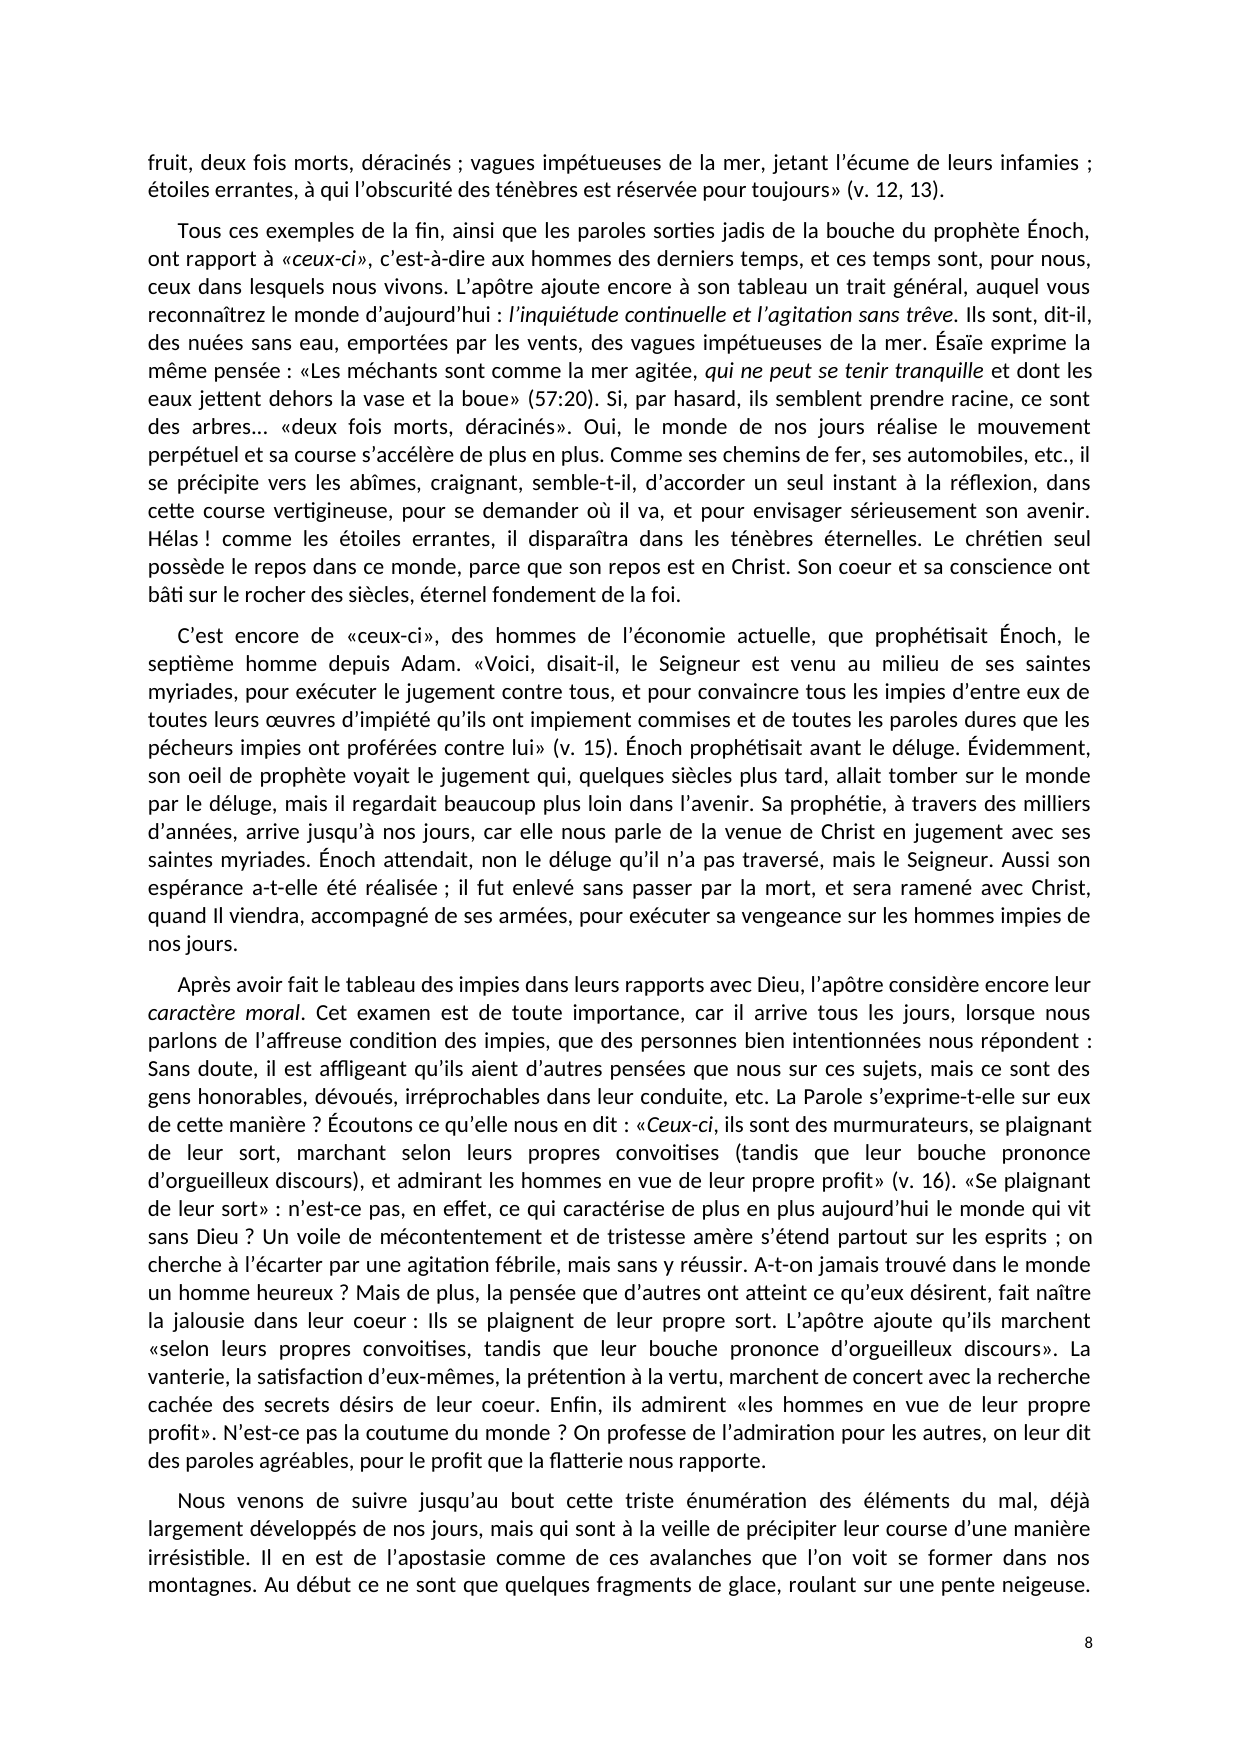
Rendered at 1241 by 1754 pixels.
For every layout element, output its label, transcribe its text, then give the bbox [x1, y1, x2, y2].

text C’est encore de «ceux-ci», des hommes de l’économie actuelle, que prophétisait Énoch, le septième homme depuis Adam. «Voici, disait-il, le Seigneur est venu au milieu de ses saintes myriades, pour exécuter le jugement contre tous, et pour convaincre tous les impies d’entre eux de toutes leurs œuvres d’impiété qu’ils ont impiement commises et de toutes les paroles dures que les pécheurs impies ont proférées contre lui» (v. 15). Énoch prophétisait avant le déluge. Évidemment, son oeil de prophète voyait le jugement qui, quelques siècles plus tard, allait tomber sur le monde par le déluge, mais il regardait beaucoup plus loin dans l’avenir. Sa prophétie, à travers des milliers d’années, arrive jusqu’à nos jours, car elle nous parle de la venue de Christ en jugement avec ses saintes myriades. Énoch attendait, non le déluge qu’il n’a pas traversé, mais le Seigneur. Aussi son espérance a-t-elle été réalisée ; il fut enlevé sans passer par la mort, et sera ramené avec Christ, quand Il viendra, accompagné de ses armées, pour exécuter sa vengeance sur les hommes impies de nos jours. [148, 621, 1093, 957]
text Après avoir fait le tableau des impies dans leurs rapports avec Dieu, l’apôtre considère encore leur caractère moral. Cet examen est de toute importance, car il arrive tous les jours, lorsque nous parlons de l’affreuse condition des impies, que des personnes bien intentionnées nous répondent : Sans doute, il est affligeant qu’ils aient d’autres pensées que nous sur ces sujets, mais ce sont des gens honorables, dévoués, irréprochables dans leur conduite, etc. La Parole s’exprime-t-elle sur eux de cette manière ? Écoutons ce qu’elle nous en dit : «Ceux-ci, ils sont des murmurateurs, se plaignant de leur sort, marchant selon leurs propres convoitises (tandis que leur bouche prononce d’orgueilleux discours), et admirant les hommes en vue de leur propre profit» (v. 16). «Se plaignant de leur sort» : n’est-ce pas, en effet, ce qui caractérise de plus en plus aujourd’hui le monde qui vit sans Dieu ? Un voile de mécontentement et de tristesse amère s’étend partout sur les esprits ; on cherche à l’écarter par une agitation fébrile, mais sans y réussir. A-t-on jamais trouvé dans le monde un homme heureux ? Mais de plus, la pensée que d’autres ont atteint ce qu’eux désirent, fait naître la jalousie dans leur coeur : Ils se plaignent de leur propre sort. L’apôtre ajoute qu’ils marchent «selon leurs propres convoitises, tandis que leur bouche prononce d’orgueilleux discours». La vanterie, la satisfaction d’eux-mêmes, la prétention à la vertu, marchent de concert avec la recherche cachée des secrets désirs de leur coeur. Enfin, ils admirent «les hommes en vue de leur propre profit». N’est-ce pas la coutume du monde ? On professe de l’admiration pour les autres, on leur dit des paroles agréables, pour le profit que la flatterie nous rapporte. [148, 970, 1093, 1474]
text Tous ces exemples de la fin, ainsi que les paroles sorties jadis de la bouche du prophète Énoch, ont rapport à «ceux-ci», c’est-à-dire aux hommes des derniers temps, et ces temps sont, pour nous, ceux dans lesquels nous vivons. L’apôtre ajoute encore à son tableau un trait général, auquel vous reconnaîtrez le monde d’aujourd’hui : l’inquiétude continuelle et l’agitation sans trêve. Ils sont, dit-il, des nuées sans eau, emportées par les vents, des vagues impétueuses de la mer. Ésaïe exprime la même pensée : «Les méchants sont comme la mer agitée, qui ne peut se tenir tranquille et dont les eaux jettent dehors la vase et la boue» (57:20). Si, par hasard, ils semblent prendre racine, ce sont des arbres... «deux fois morts, déracinés». Oui, le monde de nos jours réalise le mouvement perpétuel et sa course s’accélère de plus en plus. Comme ses chemins de fer, ses automobiles, etc., il se précipite vers les abîmes, craignant, semble-t-il, d’accorder un seul instant à la réflexion, dans cette course vertigineuse, pour se demander où il va, et pour envisager sérieusement son avenir. Hélas ! comme les étoiles errantes, il disparaîtra dans les ténèbres éternelles. Le chrétien seul possède le repos dans ce monde, parce que son repos est en Christ. Son coeur et sa conscience ont bâti sur le rocher des siècles, éternel fondement de la foi. [148, 216, 1093, 608]
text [148, 148, 1093, 204]
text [148, 1487, 1093, 1599]
